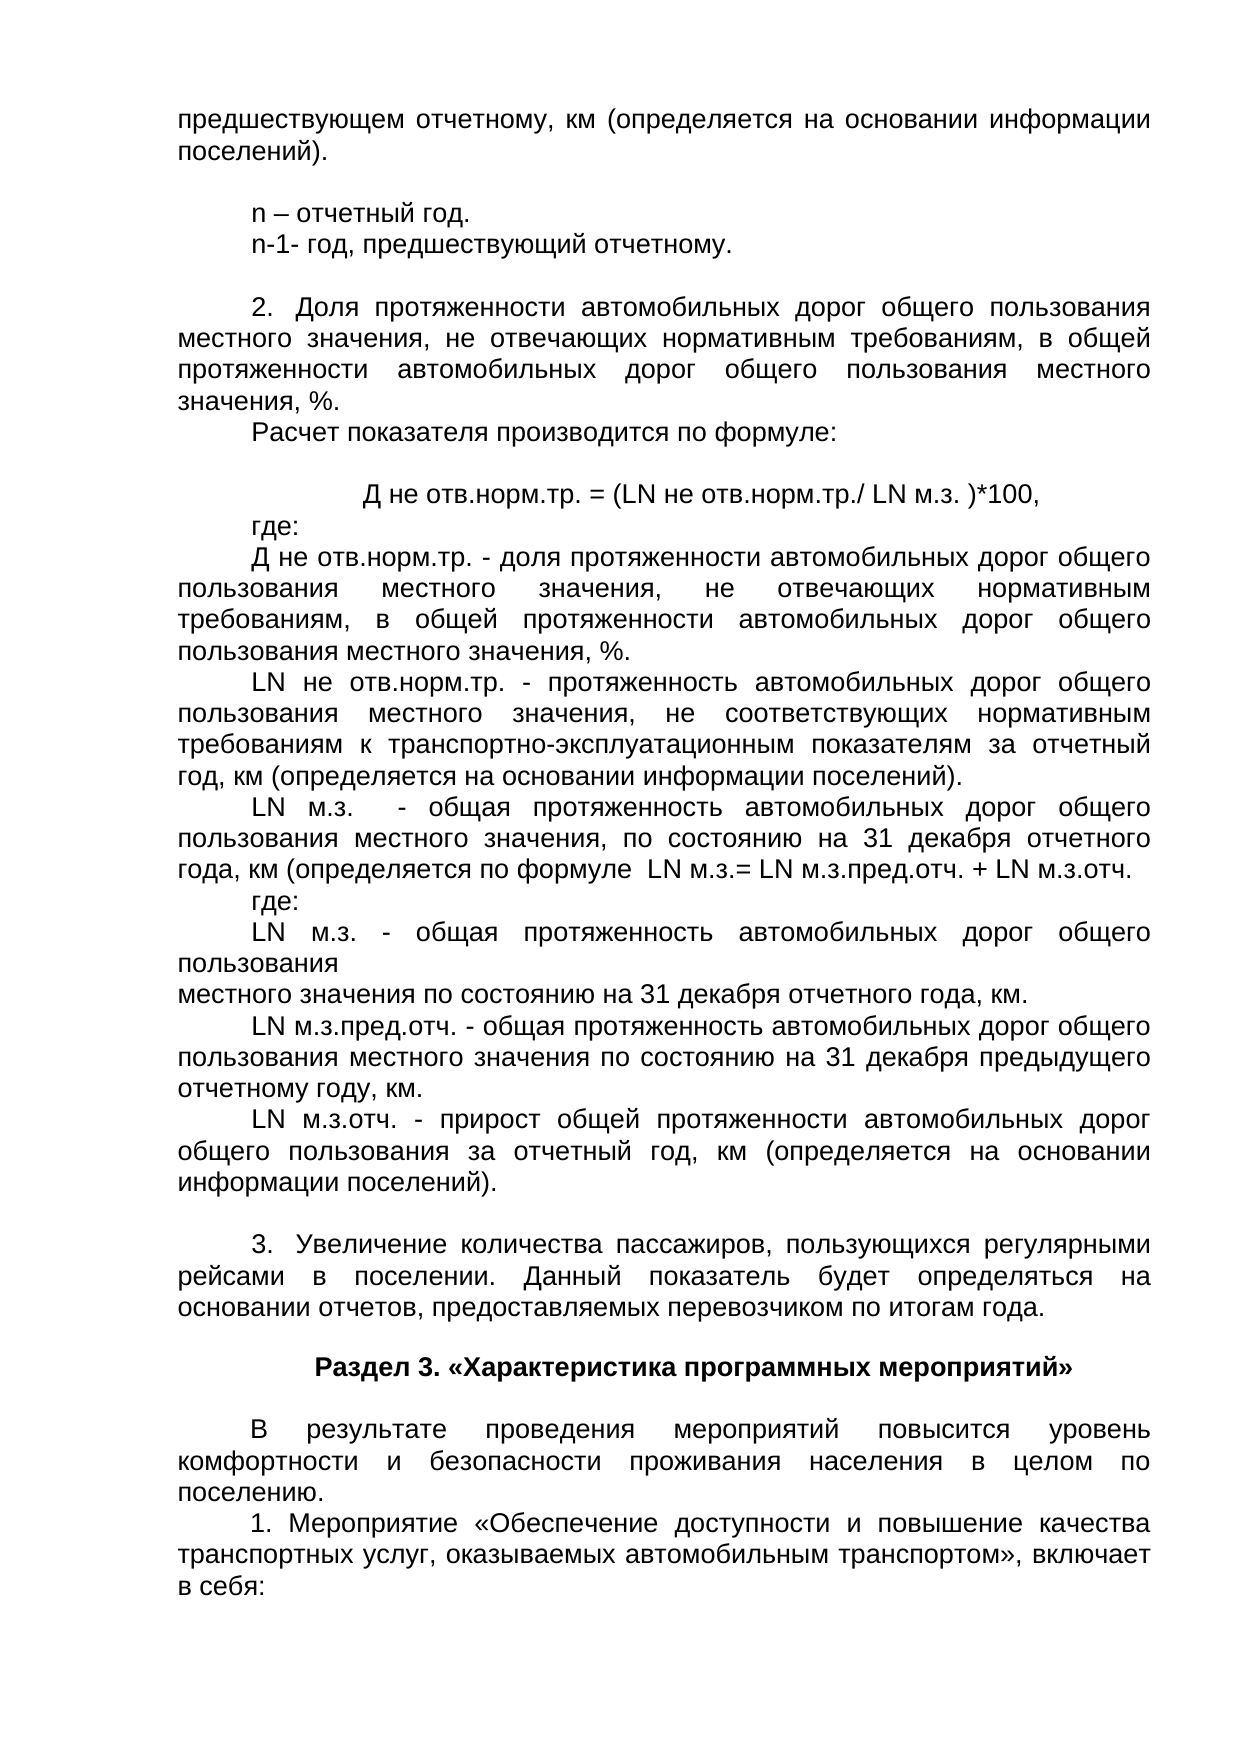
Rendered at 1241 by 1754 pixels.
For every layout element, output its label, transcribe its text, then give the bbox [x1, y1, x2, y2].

text Д не отв.норм.тр. - доля протяженности автомобильных дорог общего пользования местного значения, не отвечающих нормативным требованиям, в общей протяженности автомобильных дорог общего пользования местного значения, %. [177, 541, 1152, 666]
text предшествующем отчетному, км (определяется на основании информации поселений). [177, 103, 1152, 166]
text где: [177, 885, 1152, 916]
list Увеличение количества пассажиров, пользующихся регулярными рейсами в поселении. Данный показатель будет определяться на основании отчетов, предоставляемых перевозчиком по итогам года. [177, 1228, 1152, 1322]
text n-1- год, предшествующий отчетному. [177, 228, 1152, 260]
text Д не отв.норм.тр. = (LN не отв.норм.тр./ LN м.з. )*100, [177, 478, 1152, 510]
text n – отчетный год. [177, 197, 1152, 228]
text LN м.з. - общая протяженность автомобильных дорог общего пользования местного значения, по состоянию на 31 декабря отчетного года, км (определяется по формуле LN м.з.= LN м.з.пред.отч. + LN м.з.отч. [177, 791, 1152, 885]
text В результате проведения мероприятий повысится уровень комфортности и безопасности проживания населения в целом по поселению. [177, 1413, 1152, 1507]
text Расчет показателя производится по формуле: [177, 416, 1152, 447]
text LN м.з. - общая протяженность автомобильных дорог общего пользования местного значения по состоянию на 31 декабря отчетного года, км. [177, 916, 1152, 1010]
text LN не отв.норм.тр. - протяженность автомобильных дорог общего пользования местного значения, не соответствующих нормативным требованиям к транспортно-эксплуатационным показателям за отчетный год, км (определяется на основании информации поселений). [177, 666, 1152, 791]
text 1. Мероприятие «Обеспечение доступности и повышение качества транспортных услуг, оказываемых автомобильным транспортом», включает в себя: [177, 1507, 1152, 1601]
text где: [177, 510, 1152, 541]
text Раздел 3. «Характеристика программных мероприятий» [177, 1351, 1152, 1382]
list Доля протяженности автомобильных дорог общего пользования местного значения, не отвечающих нормативным требованиям, в общей протяженности автомобильных дорог общего пользования местного значения, %. [177, 291, 1152, 416]
text LN м.з.отч. - прирост общей протяженности автомобильных дорог общего пользования за отчетный год, км (определяется на основании информации поселений). [177, 1103, 1152, 1197]
text LN м.з.пред.отч. - общая протяженность автомобильных дорог общего пользования местного значения по состоянию на 31 декабря предыдущего отчетному году, км. [177, 1010, 1152, 1103]
